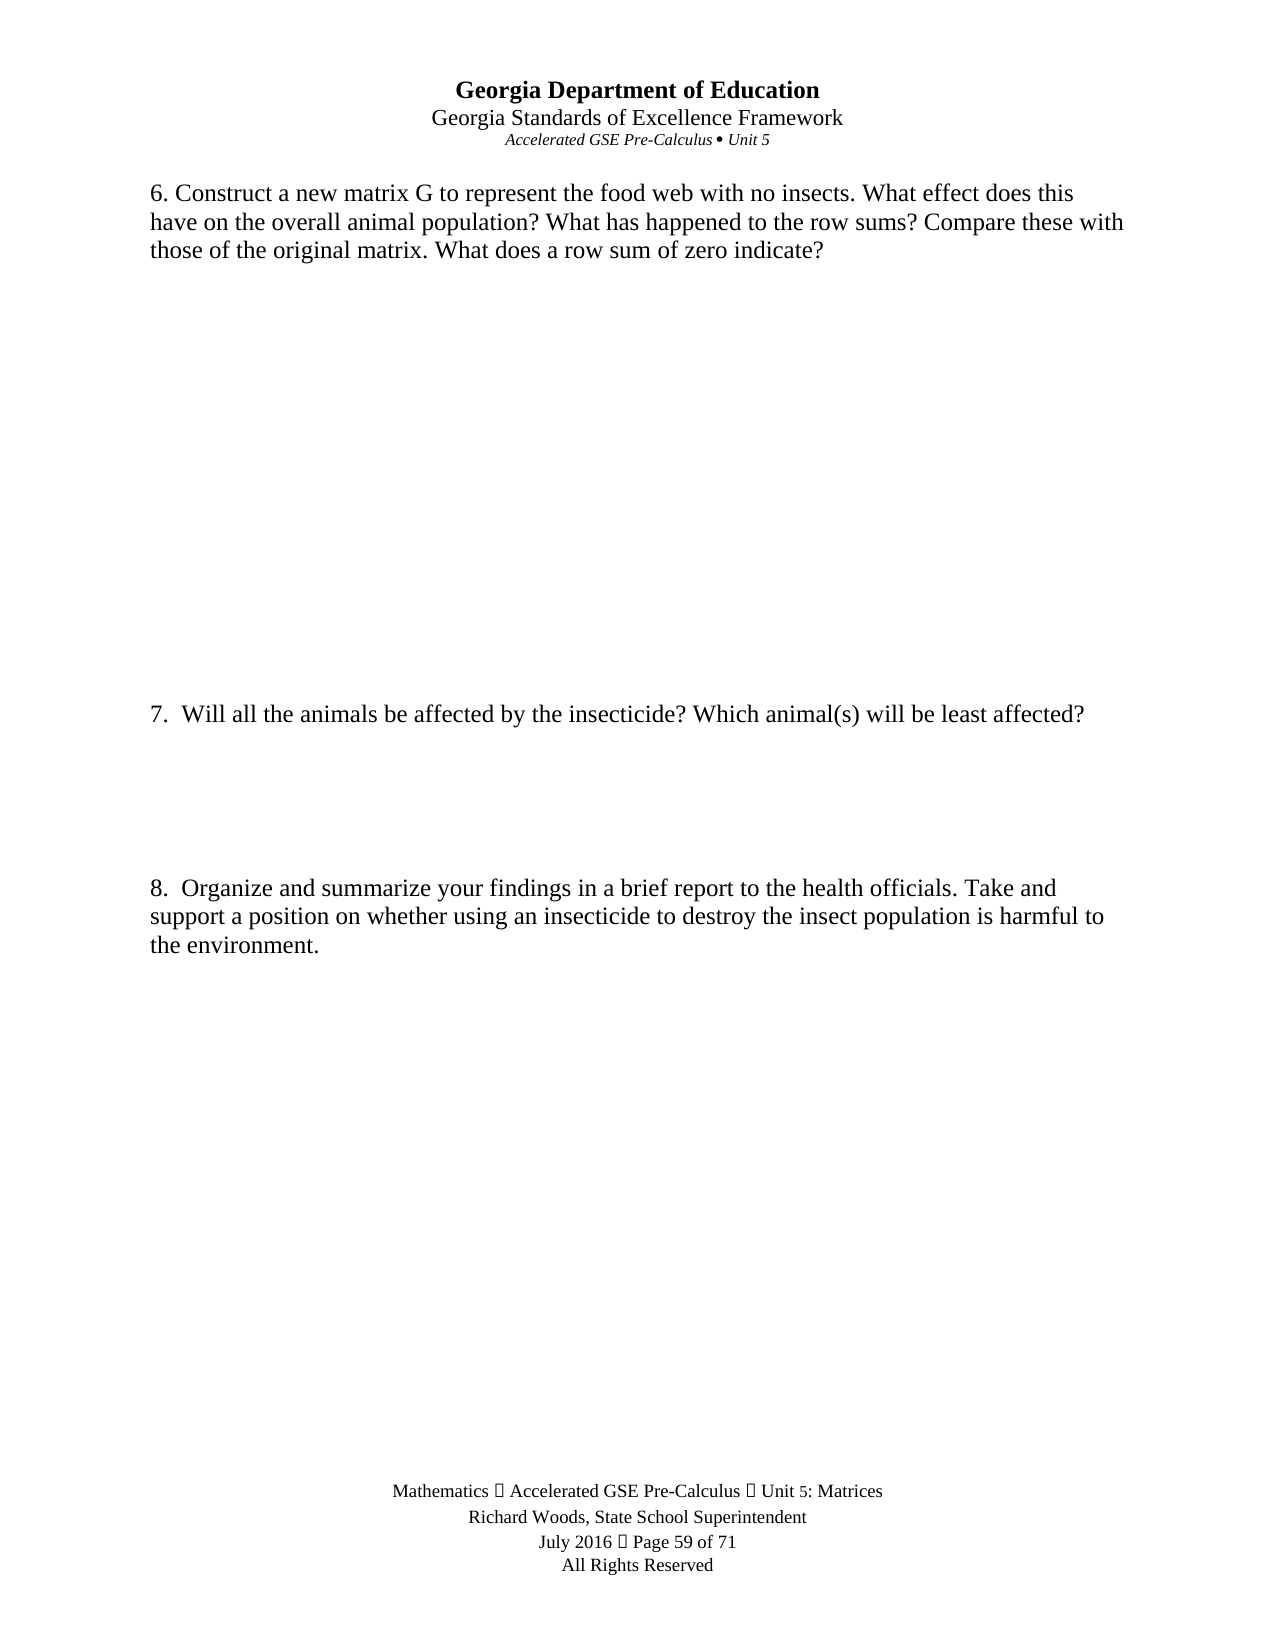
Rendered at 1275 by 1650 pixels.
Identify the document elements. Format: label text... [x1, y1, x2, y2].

text 7. Will all the animals be affected by the insecticide? Which animal(s) will be least affected? [150, 699, 1125, 728]
text 6. Construct a new matrix G to represent the food web with no insects. What effect does this have on the overall animal population? What has happened to the row sums? Compare these with those of the original matrix. What does a row sum of zero indicate? [150, 178, 1125, 264]
text 8. Organize and summarize your findings in a brief report to the health officials. Take and support a position on whether using an insecticide to destroy the insect population is harmful to the environment. [150, 873, 1125, 959]
